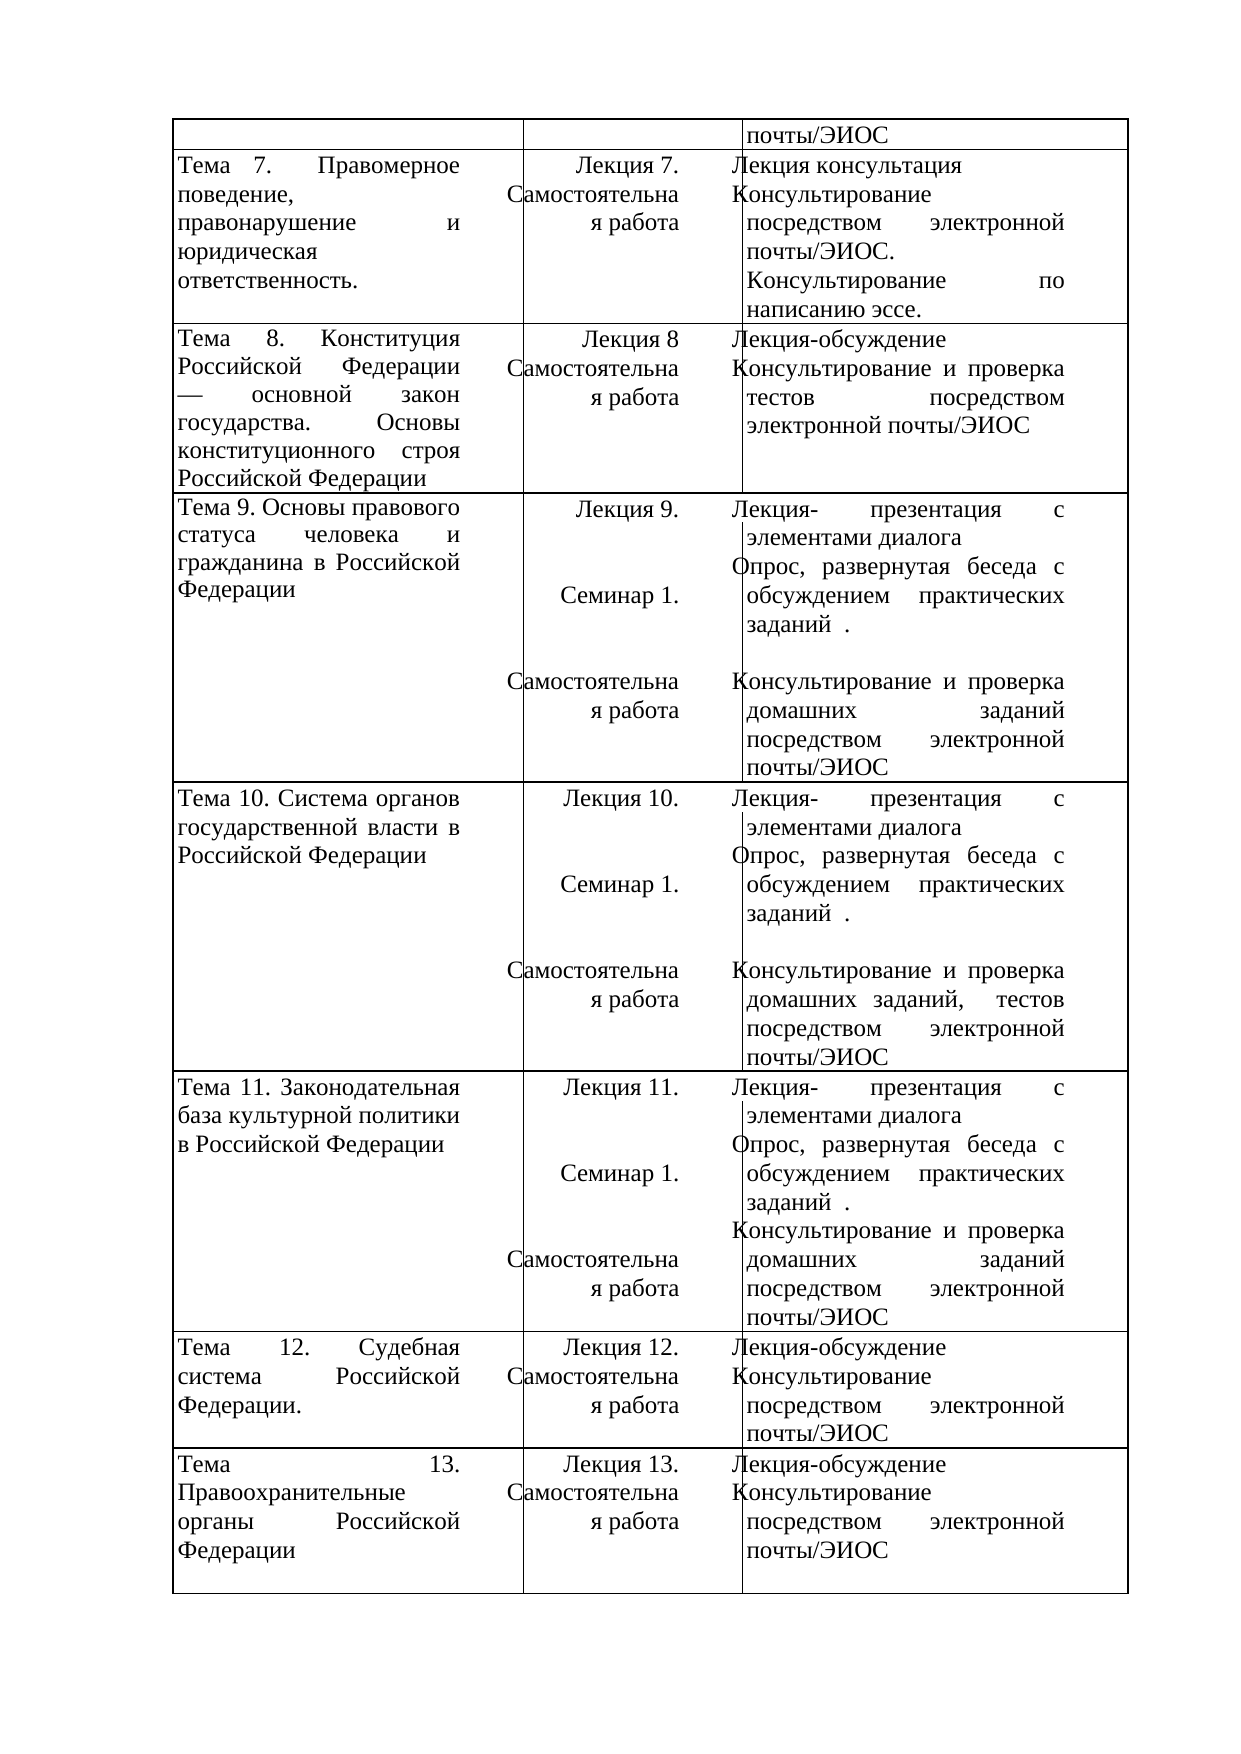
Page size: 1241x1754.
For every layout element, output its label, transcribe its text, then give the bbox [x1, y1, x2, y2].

table_cell Лекция-обсуждение Консультирование посредством электронной почты/ЭИОС [743, 1332, 1127, 1447]
table_cell Лекция 12. Самостоятельная работа [524, 1332, 742, 1447]
table_cell Лекция- презентация с элементами диалога Опрос, развернутая беседа с обсуждением практических заданий . Консультирование и проверка домашних заданий, тестов посредством электронной почты/ЭИОС [743, 783, 1127, 1070]
table_cell Лекция-обсуждение Консультирование и проверка тестов посредством электронной почты/ЭИОС [743, 324, 1127, 492]
table_cell Лекция 7. Самостоятельная работа [524, 150, 742, 322]
table_cell Лекция 8 Самостоятельная работа [524, 324, 742, 492]
table_cell Лекция 9. Семинар 1. Самостоятельная работа [524, 494, 742, 781]
table_cell Тема 8. Конституция Российской Федерации — основной закон государства. Основы конституционного строя Российской Федерации [174, 324, 523, 492]
table_cell Тема 13. Правоохранительные органы Российской Федерации [174, 1449, 523, 1592]
table_cell Тема 9. Основы правового статуса человека и гражданина в Российской Федерации [174, 494, 523, 781]
table_cell Тема 10. Система органов государственной власти в Российской Федерации [174, 783, 523, 1070]
table_cell Лекция 11. Семинар 1. Самостоятельная работа [524, 1072, 742, 1331]
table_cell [743, 120, 1127, 148]
table_cell Тема 11. Законодательная база культурной политики в Российской Федерации [174, 1072, 523, 1331]
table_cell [174, 120, 523, 148]
table_cell Тема 7. Правомерное поведение, правонарушение и юридическая ответственность. [174, 150, 523, 322]
table_cell Лекция-обсуждение Консультирование посредством электронной почты/ЭИОС [743, 1449, 1127, 1592]
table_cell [524, 120, 742, 148]
table_cell Лекция 13. Самостоятельная работа [524, 1449, 742, 1592]
table_cell Лекция- презентация с элементами диалога Опрос, развернутая беседа с обсуждением практических заданий . Консультирование и проверка домашних заданий посредством электронной почты/ЭИОС [743, 1072, 1127, 1331]
table_cell Лекция 10. Семинар 1. Самостоятельная работа [524, 783, 742, 1070]
table_cell Лекция консультация Консультирование посредством электронной почты/ЭИОС. Консультирование по написанию эссе. [743, 150, 1127, 322]
table_cell Лекция- презентация с элементами диалога Опрос, развернутая беседа с обсуждением практических заданий . Консультирование и проверка домашних заданий посредством электронной почты/ЭИОС [743, 494, 1127, 781]
table_cell Тема 12. Судебная система Российской Федерации. [174, 1332, 523, 1447]
